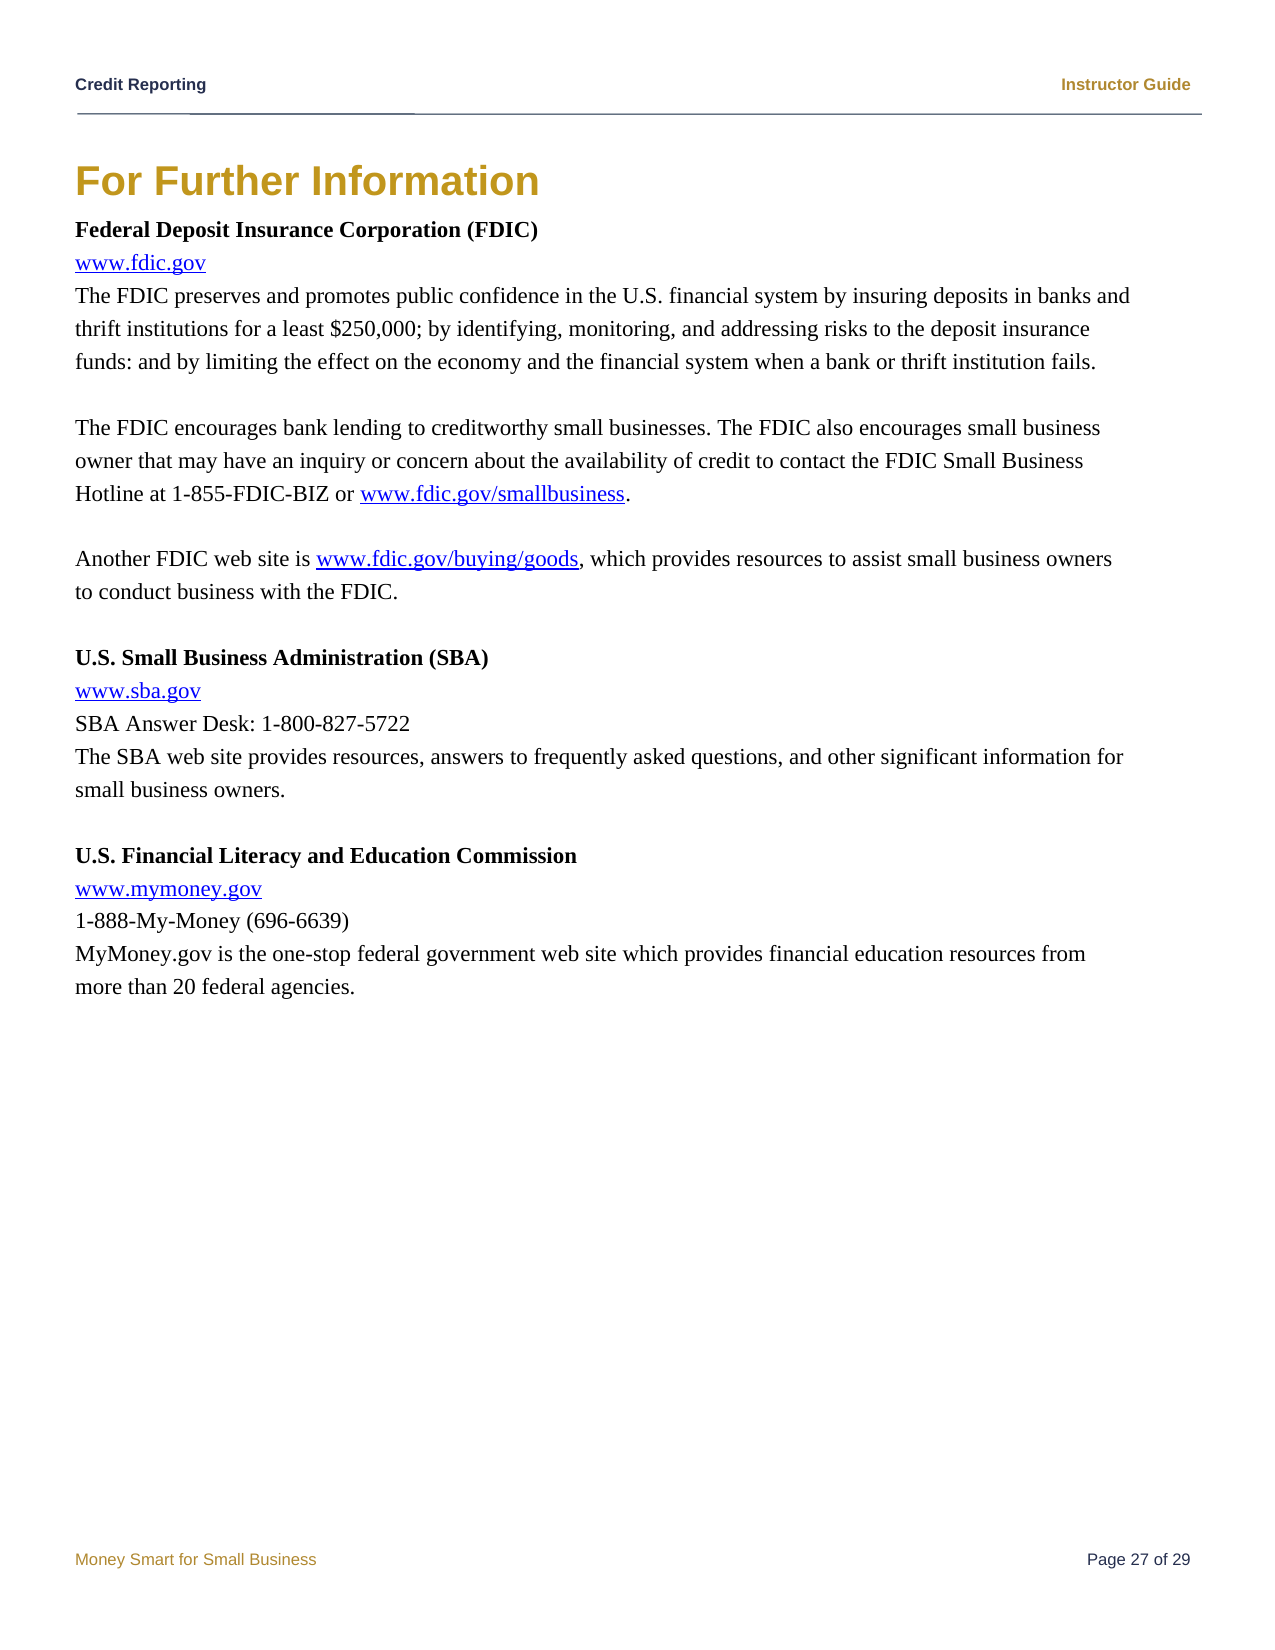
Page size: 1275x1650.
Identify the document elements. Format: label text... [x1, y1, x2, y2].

text www.mymoney.gov [75, 875, 1131, 901]
text www.sba.gov [75, 677, 1131, 703]
text U.S. Financial Literacy and Education Commission [75, 842, 1131, 868]
text The SBA web site provides resources, answers to frequently asked questions, and other significant information for small business owners. [75, 743, 1131, 802]
text Another FDIC web site is www.fdic.gov/buying/goods, which provides resources to assist small business owners to conduct business with the FDIC. [75, 546, 1131, 605]
text SBA Answer Desk: 1-800-827-5722 [75, 710, 1131, 736]
text Federal Deposit Insurance Corporation (FDIC) [75, 216, 1131, 243]
text www.fdic.gov [75, 249, 1131, 276]
text U.S. Small Business Administration (SBA) [75, 644, 1131, 671]
text 1-888-My-Money (696-6639) [75, 908, 1131, 934]
text The FDIC encourages bank lending to creditworthy small businesses. The FDIC also encourages small business owner that may have an inquiry or concern about the availability of credit to contact the FDIC Small Business Hotline at 1-855-FDIC-BIZ or www.fdic.gov/smallbusiness. [75, 414, 1131, 506]
text The FDIC preserves and promotes public confidence in the U.S. financial system by insuring deposits in banks and thrift institutions for a least $250,000; by identifying, monitoring, and addressing risks to the deposit insurance funds: and by limiting the effect on the economy and the financial system when a bank or thrift institution fails. [75, 282, 1131, 374]
subtitle For Further Information [75, 156, 1200, 204]
text MyMoney.gov is the one-stop federal government web site which provides financial education resources from more than 20 federal agencies. [75, 941, 1131, 1000]
